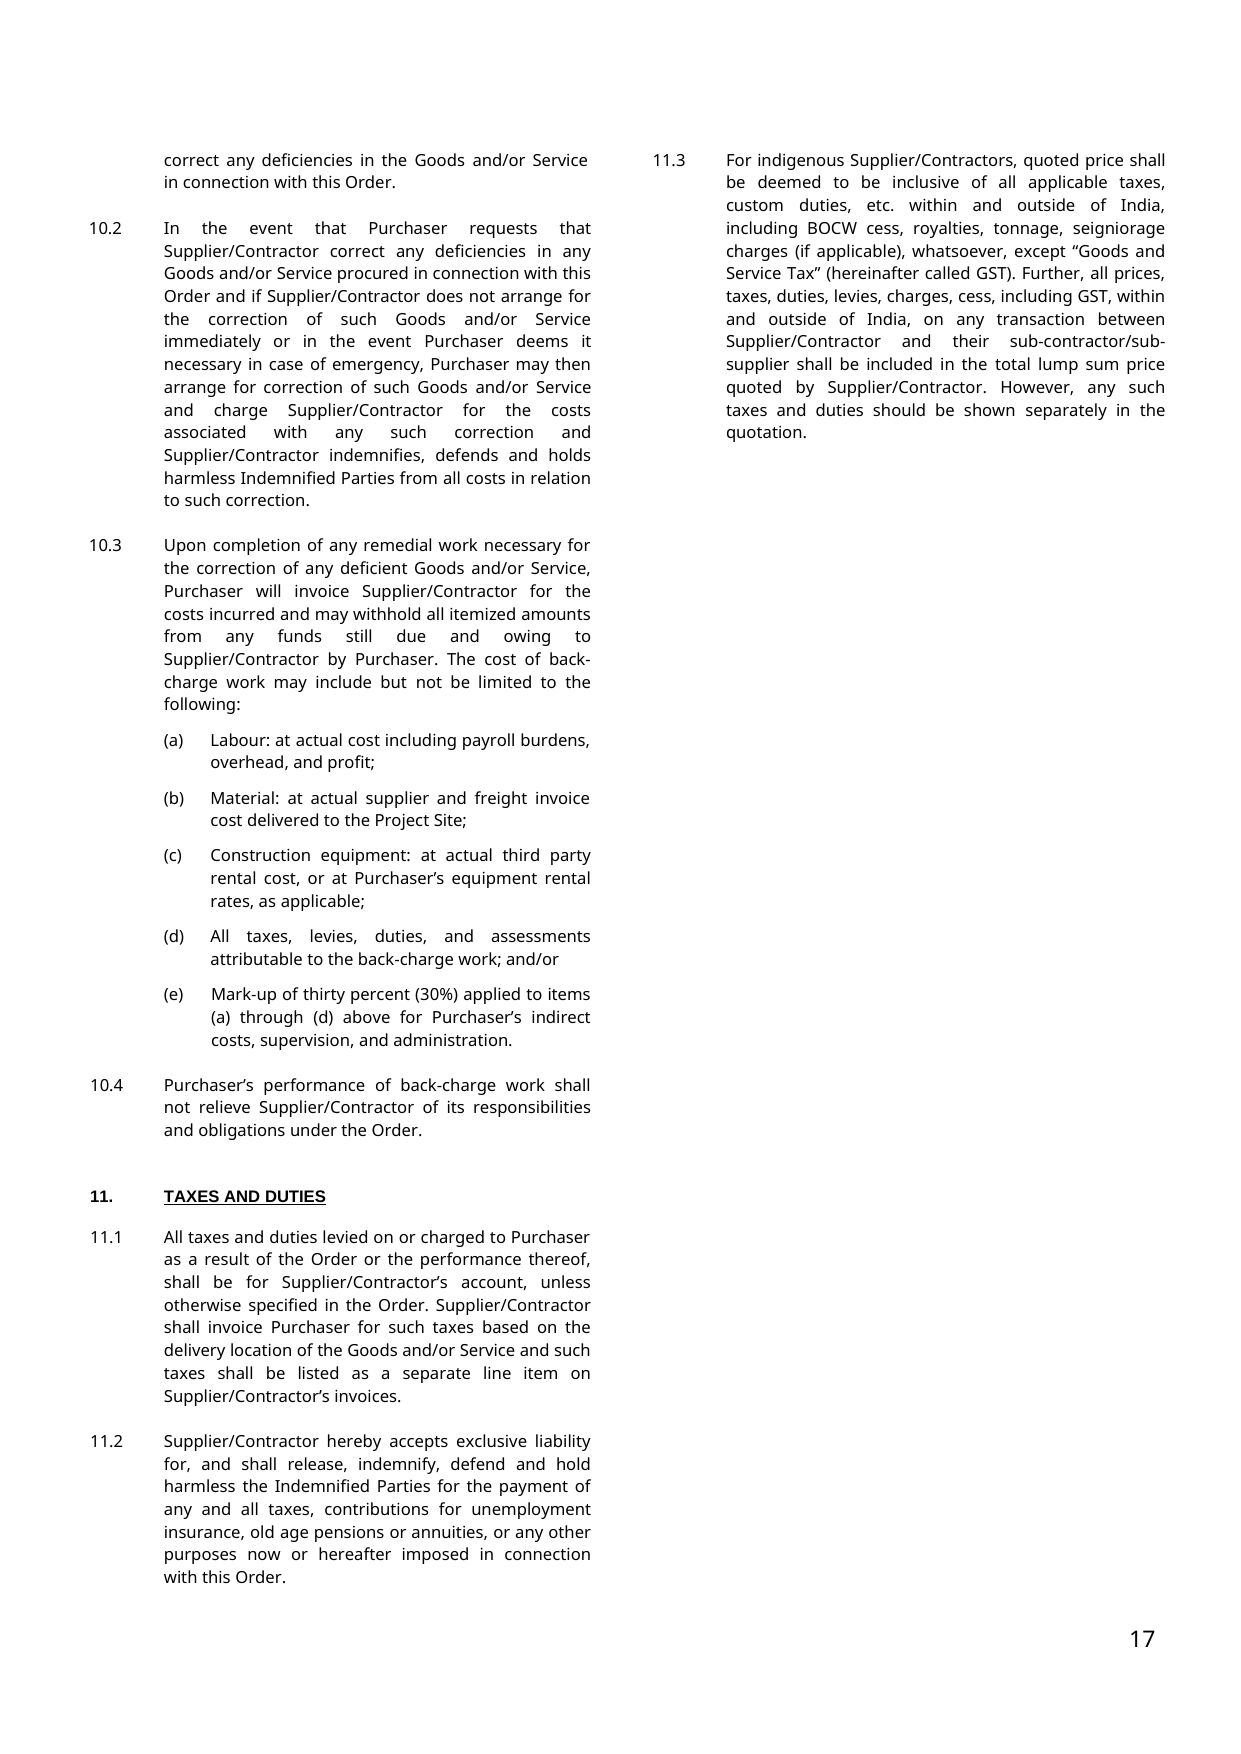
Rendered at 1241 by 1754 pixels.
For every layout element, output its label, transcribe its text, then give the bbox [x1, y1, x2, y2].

list For indigenous Supplier/Contractors, quoted price shall be deemed to be inclusive of all applicable taxes, custom duties, etc. within and outside of India, including BOCW cess, royalties, tonnage, seigniorage charges (if applicable), whatsoever, except “Goods and Service Tax” (hereinafter called GST). Further, all prices, taxes, duties, levies, charges, cess, including GST, within and outside of India, on any transaction between Supplier/Contractor and their sub-contractor/sub-supplier shall be included in the total lump sum price quoted by Supplier/Contractor. However, any such taxes and duties should be shown separately in the quotation. [652, 148, 1165, 444]
subtitle TAXES AND DUTIES [90, 1187, 595, 1206]
list All taxes, levies, duties, and assessments attributable to the back-charge work; and/or [164, 925, 591, 970]
text correct any deficiencies in the Goods and/or Service in connection with this Order. [164, 148, 595, 194]
list All taxes and duties levied on or charged to Purchaser as a result of the Order or the performance thereof, shall be for Supplier/Contractor’s account, unless otherwise specified in the Order. Supplier/Contractor shall invoice Purchaser for such taxes based on the delivery location of the Goods and/or Service and such taxes shall be listed as a separate line item on Supplier/Contractor’s invoices. [90, 1225, 591, 1407]
list Purchaser’s performance of back-charge work shall not relieve Supplier/Contractor of its responsibilities and obligations under the Order. [90, 1073, 591, 1141]
list Supplier/Contractor hereby accepts exclusive liability for, and shall release, indemnify, defend and hold harmless the Indemnified Parties for the payment of any and all taxes, contributions for unemployment insurance, old age pensions or annuities, or any other purposes now or hereafter imposed in connection with this Order. [90, 1429, 591, 1588]
list In the event that Purchaser requests that Supplier/Contractor correct any deficiencies in any Goods and/or Service procured in connection with this Order and if Supplier/Contractor does not arrange for the correction of such Goods and/or Service immediately or in the event Purchaser deems it necessary in case of emergency, Purchaser may then arrange for correction of such Goods and/or Service and charge Supplier/Contractor for the costs associated with any such correction and Supplier/Contractor indemnifies, defends and holds harmless Indemnified Parties from all costs in relation to such correction. [89, 217, 591, 512]
list Mark-up of thirty percent (30%) applied to items (a) through (d) above for Purchaser’s indirect costs, supervision, and administration. [164, 983, 591, 1051]
list Material: at actual supplier and freight invoice cost delivered to the Project Site; [164, 786, 591, 832]
list Upon completion of any remedial work necessary for the correction of any deficient Goods and/or Service, Purchaser will invoice Supplier/Contractor for the costs incurred and may withhold all itemized amounts from any funds still due and owing to Supplier/Contractor by Purchaser. The cost of back-charge work may include but not be limited to the following: [89, 534, 591, 716]
list Labour: at actual cost including payroll burdens, overhead, and profit; [164, 728, 591, 774]
list Construction equipment: at actual third party rental cost, or at Purchaser’s equipment rental rates, as applicable; [164, 844, 591, 912]
